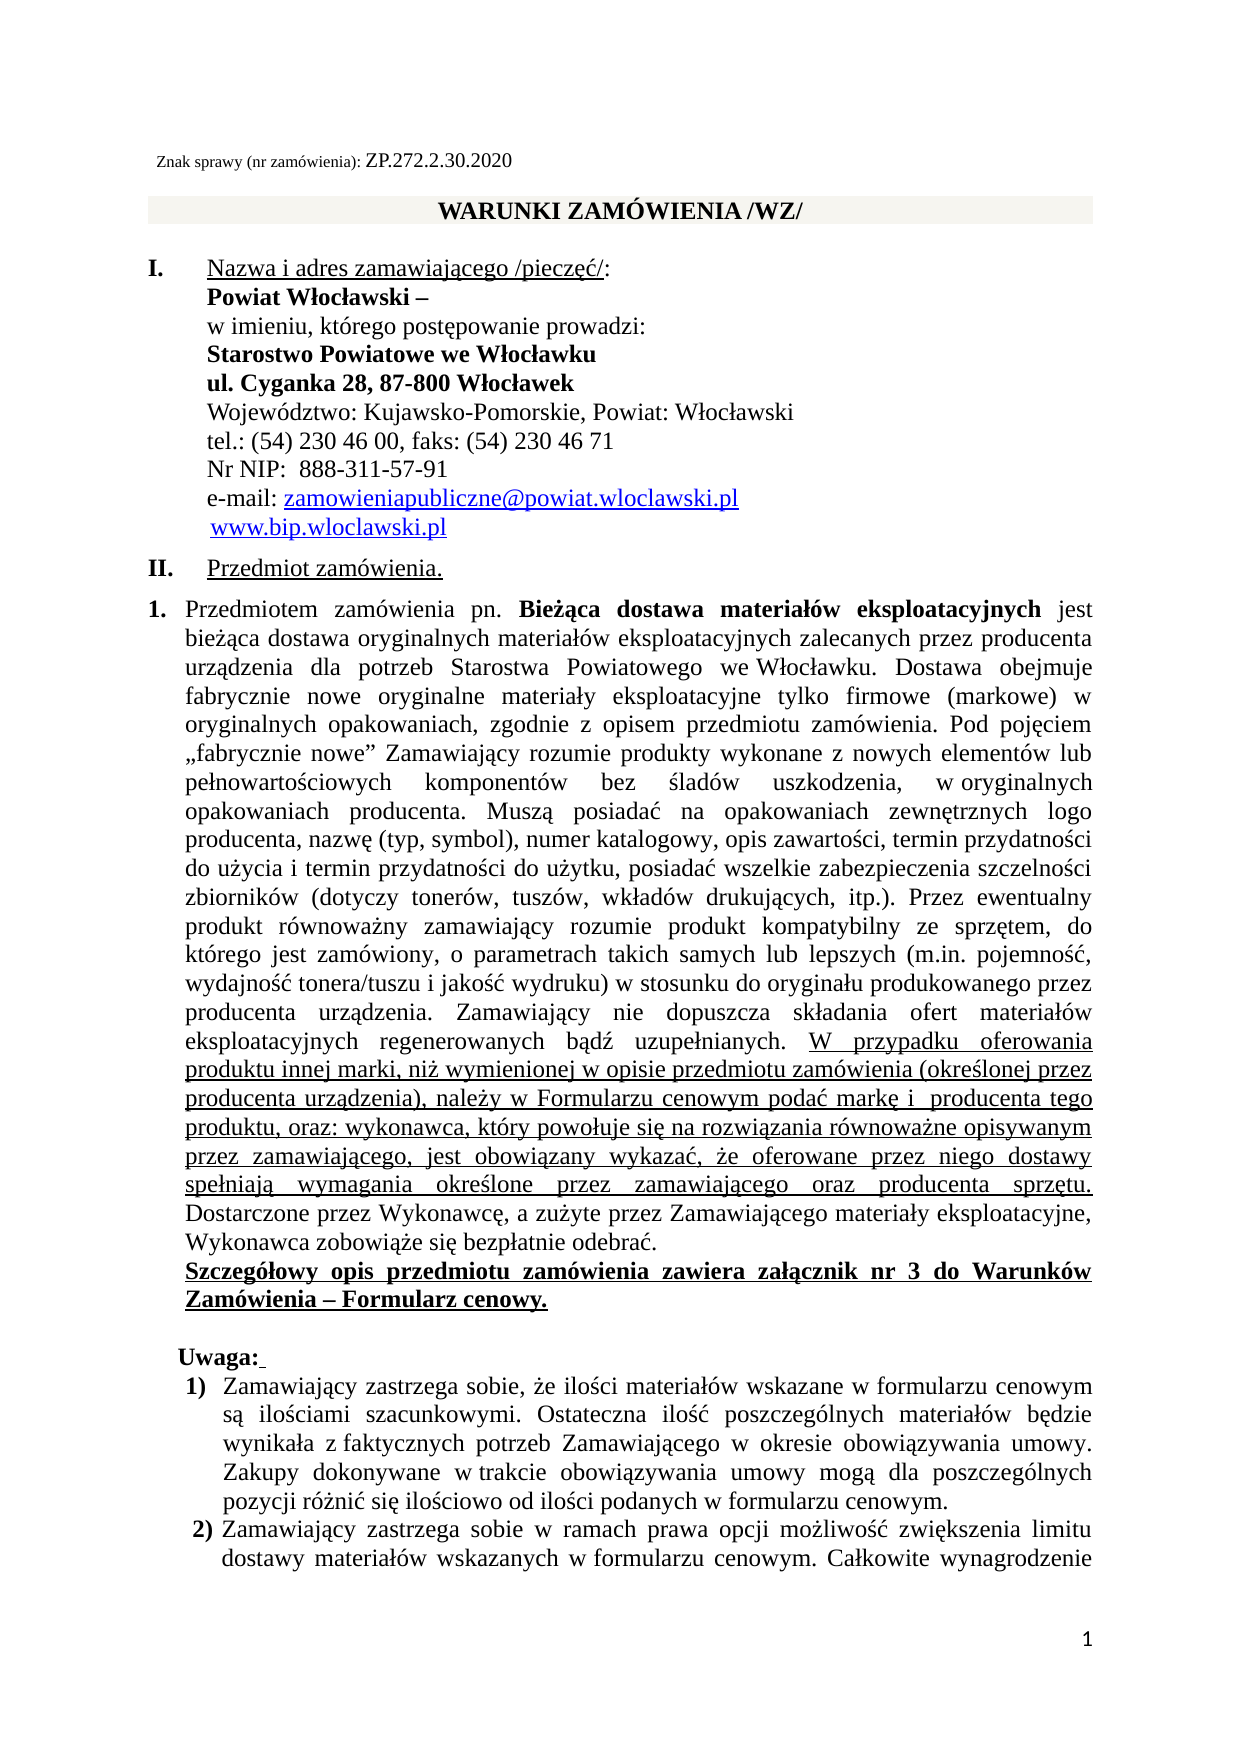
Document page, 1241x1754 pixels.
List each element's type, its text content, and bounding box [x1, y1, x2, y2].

text tel.: (54) 230 46 00, faks: (54) 230 46 71 [204, 426, 1093, 454]
list Przedmiotem zamówienia pn. Bieżąca dostawa materiałów eksploatacyjnych jest bieżąca dostawa oryginalnych materiałów eksploatacyjnych zalecanych przez producenta urządzenia dla potrzeb Starostwa Powiatowego we Włocławku. Dostawa obejmuje fabrycznie nowe oryginalne materiały eksploatacyjne tylko firmowe (markowe) w oryginalnych opakowaniach, zgodnie z opisem przedmiotu zamówienia. Pod pojęciem „fabrycznie nowe” Zamawiający rozumie produkty wykonane z nowych elementów lub pełnowartościowych komponentów bez śladów uszkodzenia, w oryginalnych opakowaniach producenta. Muszą posiadać na opakowaniach zewnętrznych logo producenta, nazwę (typ, symbol), numer katalogowy, opis zawartości, termin przydatności do użycia i termin przydatności do użytku, posiadać wszelkie zabezpieczenia szczelności zbiorników (dotyczy tonerów, tuszów, wkładów drukujących, itp.). Przez ewentualny produkt równoważny zamawiający rozumie produkt kompatybilny ze sprzętem, do którego jest zamówiony, o parametrach takich samych lub lepszych (m.in. pojemność, wydajność tonera/tuszu i jakość wydruku) w stosunku do oryginału produkowanego przez producenta urządzenia. Zamawiający nie dopuszcza składania ofert materiałów eksploatacyjnych regenerowanych bądź uzupełnianych. W przypadku oferowania produktu innej marki, niż wymienionej w opisie przedmiotu zamówienia (określonej przez producenta urządzenia), należy w Formularzu cenowym podać markę i producenta tego produktu, oraz: wykonawca, który powołuje się na rozwiązania równoważne opisywanym przez zamawiającego, jest obowiązany wykazać, że oferowane przez niego dostawy spełniają wymagania określone przez zamawiającego oraz producenta sprzętu. Dostarczone przez Wykonawcę, a zużyte przez Zamawiającego materiały eksploatacyjne, Wykonawca zobowiąże się bezpłatnie odebrać. [148, 594, 1093, 1256]
list Przedmiot zamówienia. [148, 553, 1093, 582]
text Województwo: Kujawsko-Pomorskie, Powiat: Włocławski [204, 397, 1093, 426]
text Uwaga: [177, 1342, 1093, 1371]
text e-mail: zamowieniapubliczne@powiat.wloclawski.pl [204, 483, 1093, 512]
list Nazwa i adres zamawiającego /pieczęć/: [148, 253, 1093, 282]
text Nr NIP: 888-311-57-91 [204, 454, 1093, 483]
text Starostwo Powiatowe we Włocławku [204, 339, 1093, 368]
text www.bip.wloclawski.pl [148, 512, 1093, 541]
text Znak sprawy (nr zamówienia): ZP.272.2.30.2020 [148, 148, 1093, 172]
text w imieniu, którego postępowanie prowadzi: [204, 311, 1093, 339]
text Szczegółowy opis przedmiotu zamówienia zawiera załącznik nr 3 do Warunków Zamówienia – Formularz cenowy. [185, 1256, 1093, 1313]
text ul. Cyganka 28, 87-800 Włocławek [204, 368, 1093, 397]
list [192, 1514, 1093, 1572]
text Powiat Włocławski – [204, 282, 1093, 311]
text WARUNKI ZAMÓWIENIA /WZ/ [148, 196, 1093, 224]
list Zamawiający zastrzega sobie, że ilości materiałów wskazane w formularzu cenowym są ilościami szacunkowymi. Ostateczna ilość poszczególnych materiałów będzie wynikała z faktycznych potrzeb Zamawiającego w okresie obowiązywania umowy. Zakupy dokonywane w trakcie obowiązywania umowy mogą dla poszczególnych pozycji różnić się ilościowo od ilości podanych w formularzu cenowym. [185, 1371, 1093, 1514]
